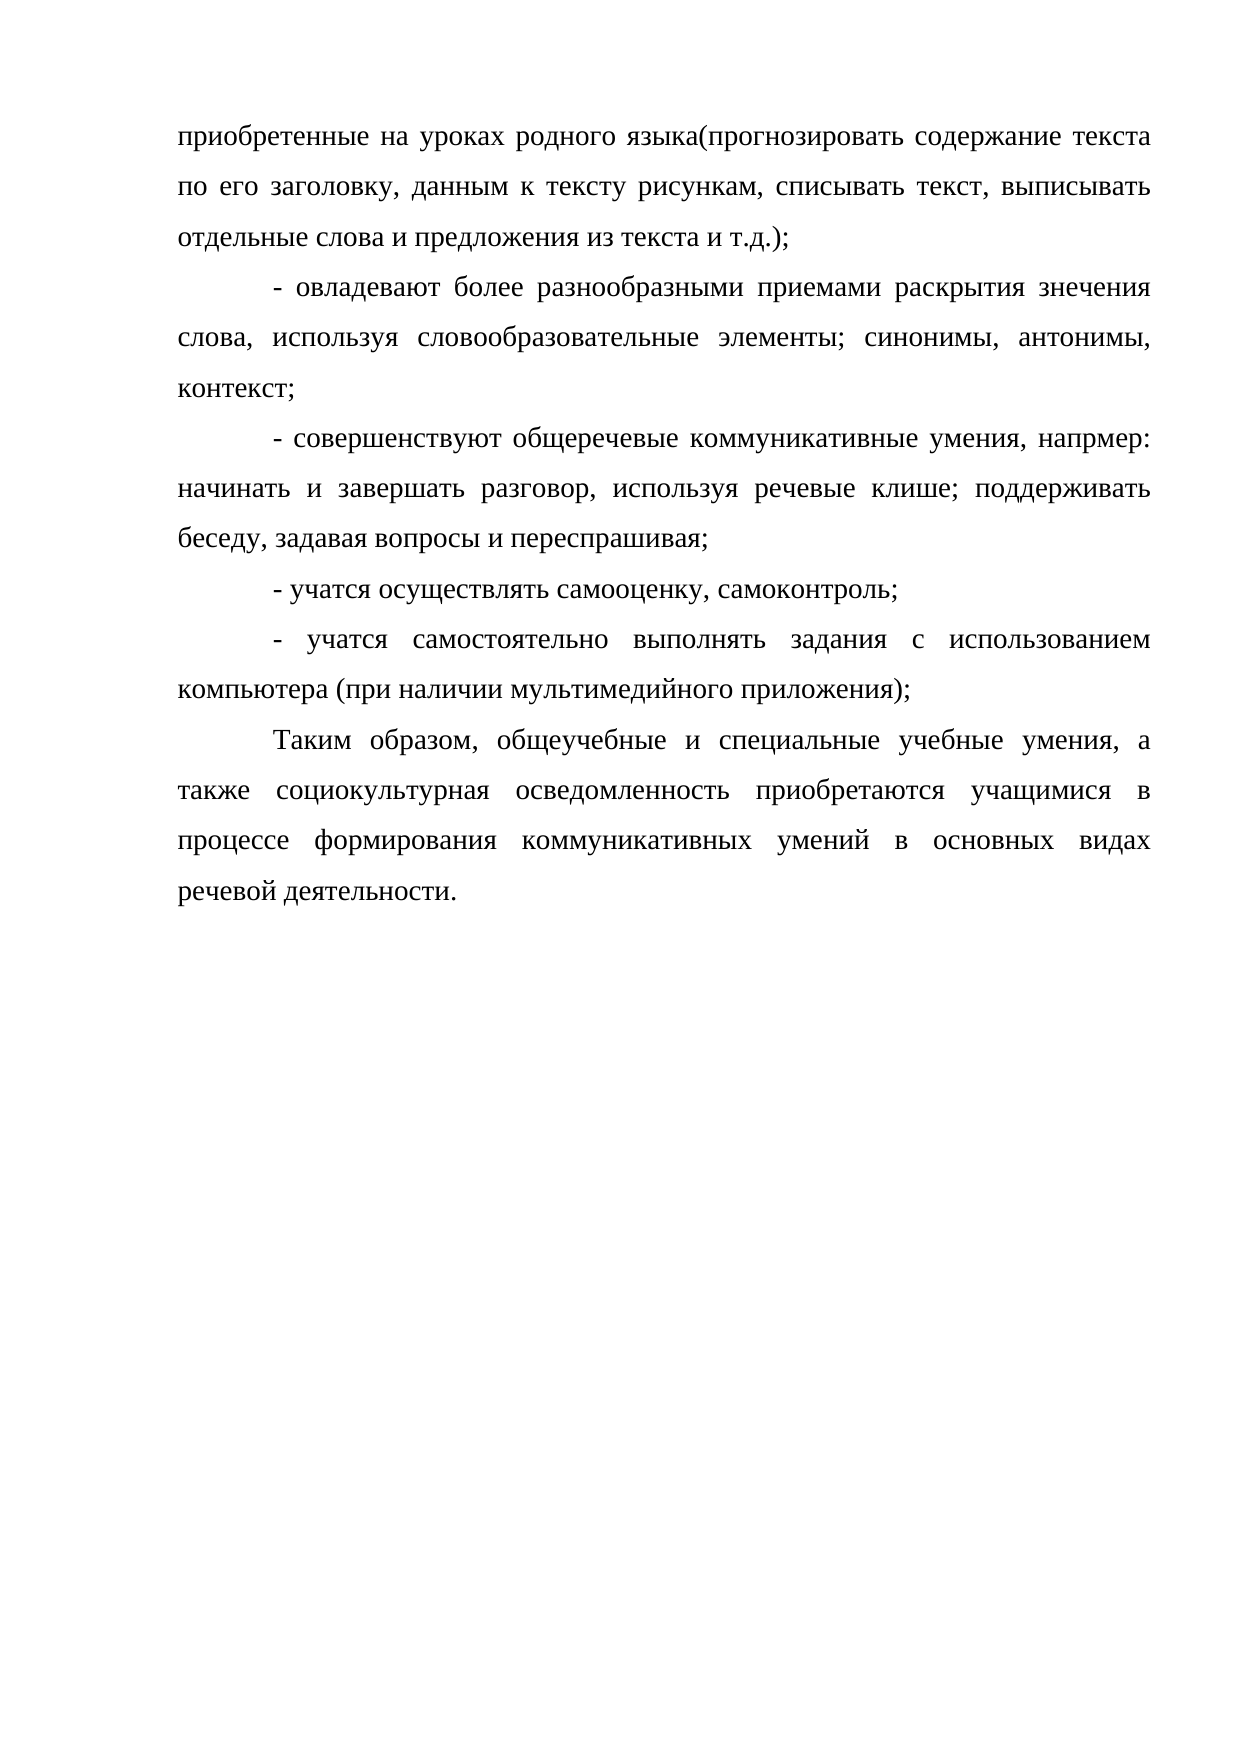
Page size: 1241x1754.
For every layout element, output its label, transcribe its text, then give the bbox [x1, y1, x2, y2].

text Таким образом, общеучебные и специальные учебные умения, а также социокультурная осведомленность приобретаются учащимися в процессе формирования коммуникативных умений в основных видах речевой деятельности. [177, 722, 1152, 906]
text - учатся самостоятельно выполнять задания с использованием компьютера (при наличии мультимедийного приложения); [177, 621, 1152, 705]
text - учатся осуществлять самооценку, самоконтроль; [177, 571, 1152, 604]
text - совершенствуют общеречевые коммуникативные умения, напрмер: начинать и завершать разговор, используя речевые клише; поддерживать беседу, задавая вопросы и переспрашивая; [177, 420, 1152, 554]
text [177, 118, 1152, 252]
text - овладевают более разнообразными приемами раскрытия знечения слова, используя словообразовательные элементы; синонимы, антонимы, контекст; [177, 269, 1152, 403]
